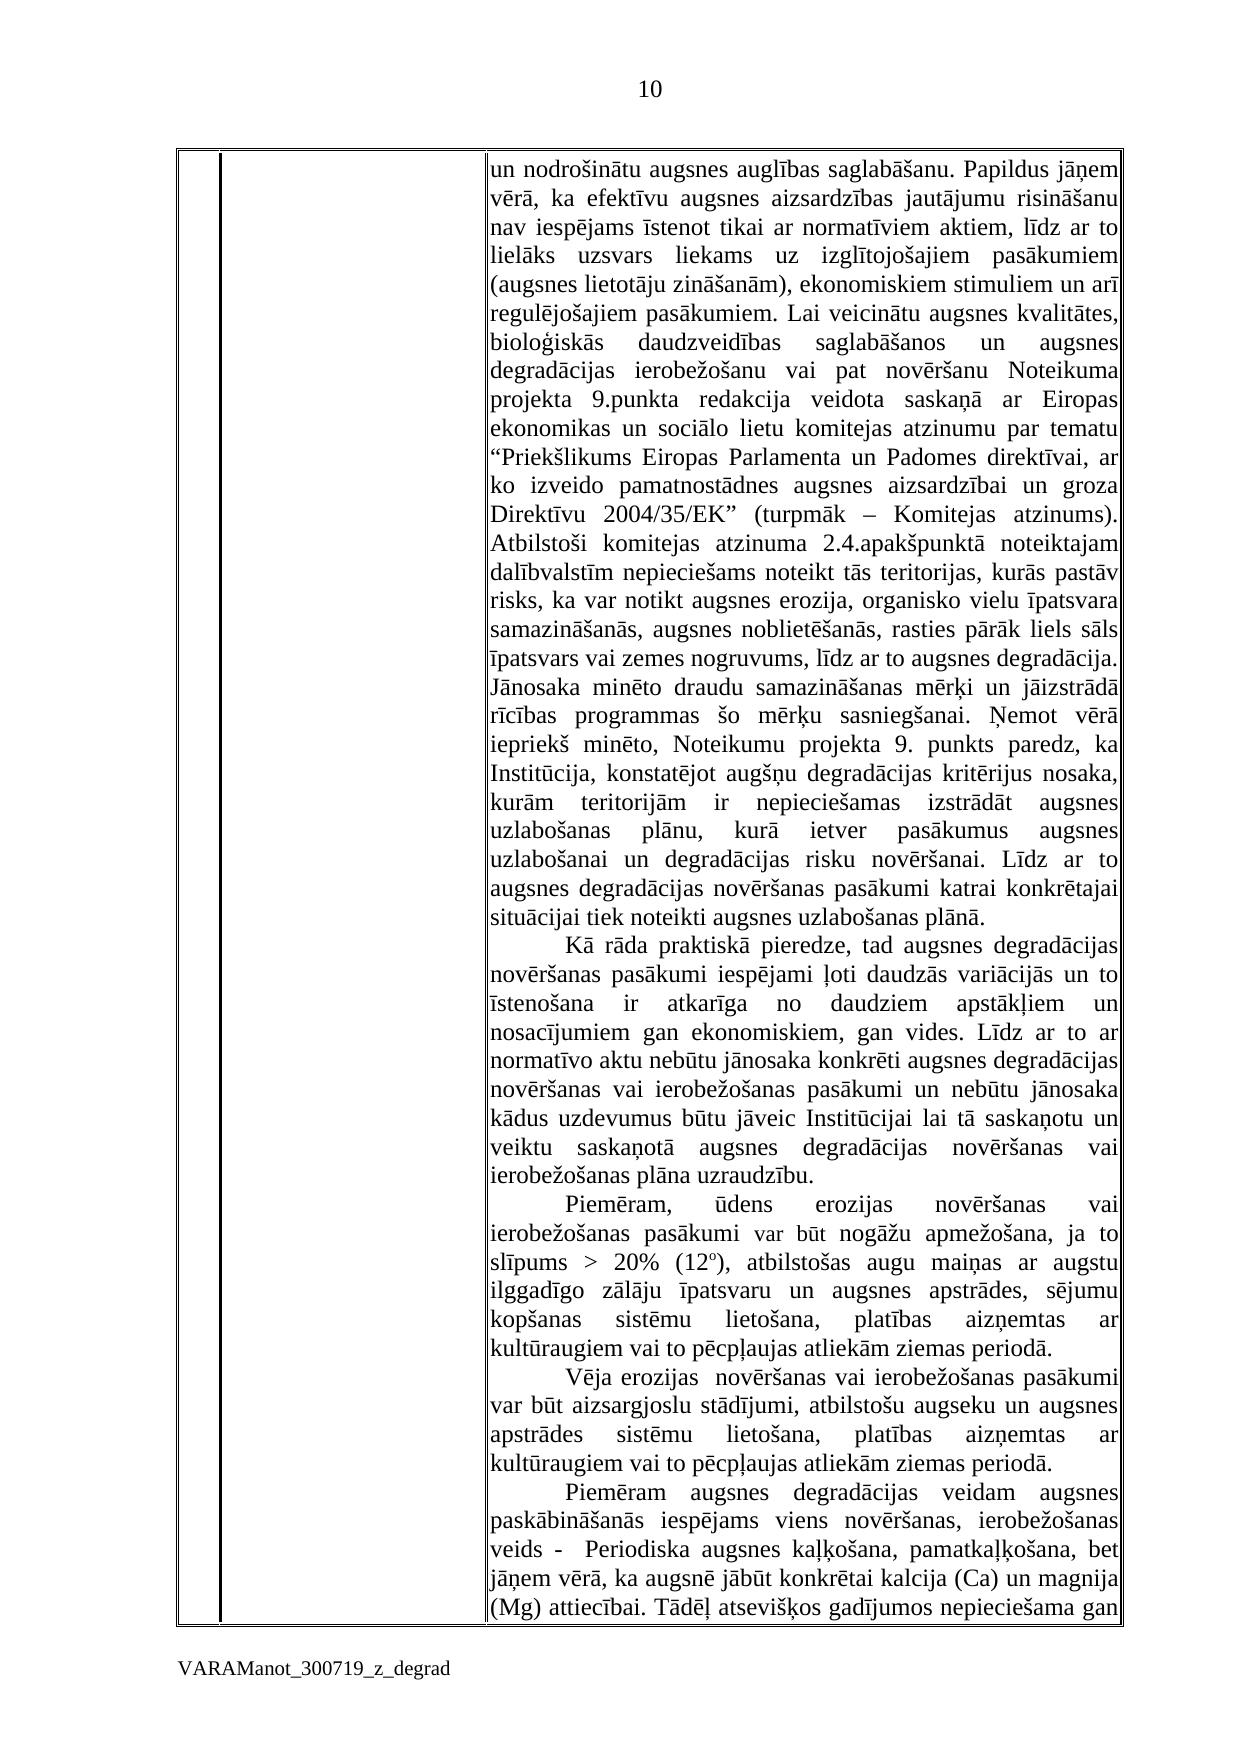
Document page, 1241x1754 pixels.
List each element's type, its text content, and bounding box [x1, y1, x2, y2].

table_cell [487, 151, 1120, 1624]
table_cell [220, 151, 487, 1624]
table_cell 2. [177, 149, 220, 1624]
